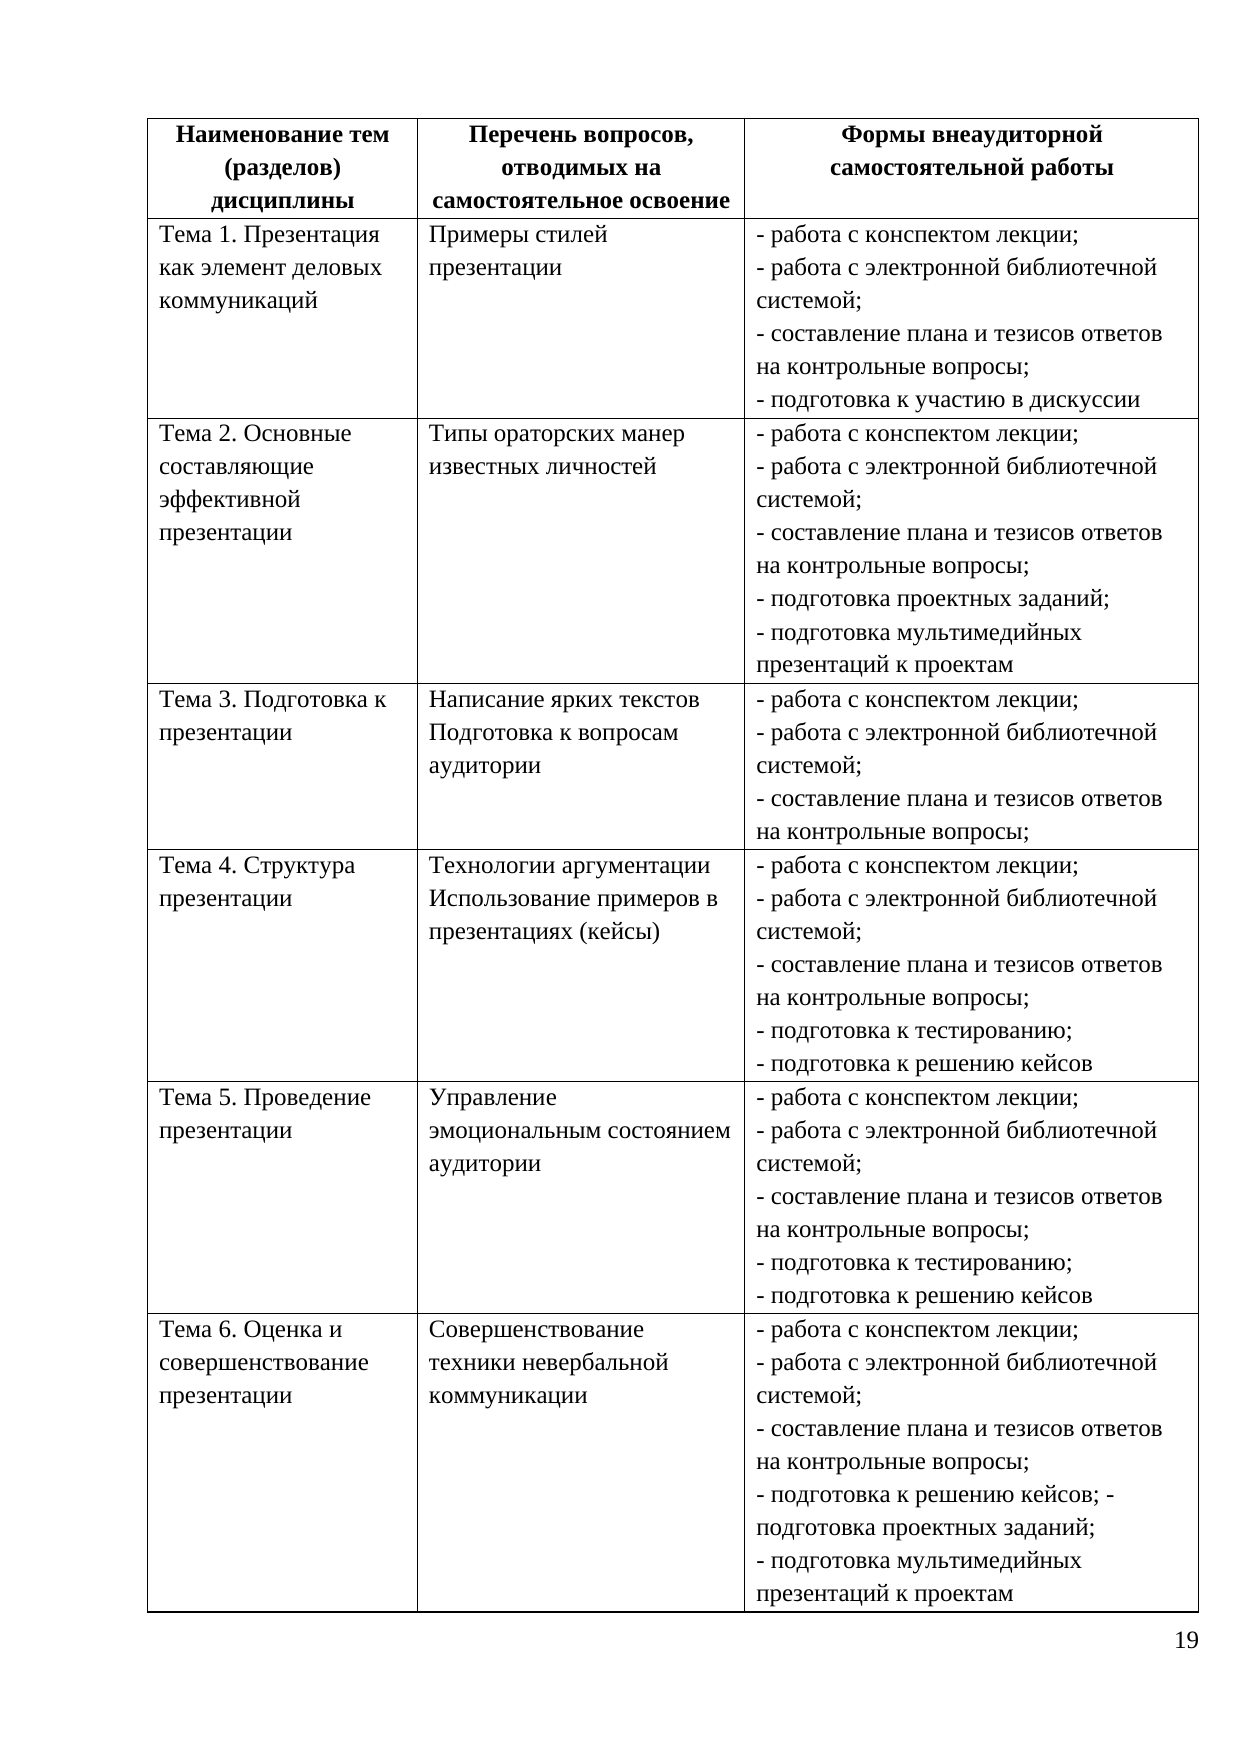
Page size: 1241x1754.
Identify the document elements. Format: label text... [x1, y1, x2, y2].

table_cell - работа с конспектом лекции; - работа с электронной библиотечной системой; - составление плана и тезисов ответов на контрольные вопросы; [745, 684, 1198, 849]
table_cell Управление эмоциональным состоянием аудитории [418, 1082, 744, 1313]
table_cell Тема 3. Подготовка к презентации [148, 684, 417, 849]
table_cell - работа с конспектом лекции; - работа с электронной библиотечной системой; - составление плана и тезисов ответов на контрольные вопросы; - подготовка к участию в дискуссии [745, 219, 1198, 417]
table_cell Тема 2. Основные составляющие эффективной презентации [148, 419, 417, 683]
table_cell - работа с конспектом лекции; - работа с электронной библиотечной системой; - составление плана и тезисов ответов на контрольные вопросы; - подготовка проектных заданий; - подготовка мультимедийных презентаций к проектам [745, 419, 1198, 683]
table_cell Тема 4. Структура презентации [148, 850, 417, 1081]
table_cell Технологии аргументации Использование примеров в презентациях (кейсы) [418, 850, 744, 1081]
table_cell - работа с конспектом лекции; - работа с электронной библиотечной системой; - составление плана и тезисов ответов на контрольные вопросы; - подготовка к тестированию; - подготовка к решению кейсов [745, 850, 1198, 1081]
table_cell Написание ярких текстов Подготовка к вопросам аудитории [418, 684, 744, 849]
table_cell Тема 1. Презентация как элемент деловых коммуникаций [148, 219, 417, 417]
table_cell Совершенствование техники невербальной коммуникации [418, 1314, 744, 1611]
table_cell Тема 5. Проведение презентации [148, 1082, 417, 1313]
table_cell Тема 6. Оценка и совершенствование презентации [148, 1314, 417, 1611]
table_header Перечень вопросов, отводимых на самостоятельное освоение [418, 119, 744, 218]
table_cell Примеры стилей презентации [418, 219, 744, 417]
table_cell - работа с конспектом лекции; - работа с электронной библиотечной системой; - составление плана и тезисов ответов на контрольные вопросы; - подготовка к тестированию; - подготовка к решению кейсов [745, 1082, 1198, 1313]
table_header Наименование тем (разделов) дисциплины [148, 119, 417, 218]
table_cell Типы ораторских манер известных личностей [418, 419, 744, 683]
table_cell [745, 1314, 1198, 1611]
table_header Формы внеаудиторной самостоятельной работы [745, 119, 1198, 218]
